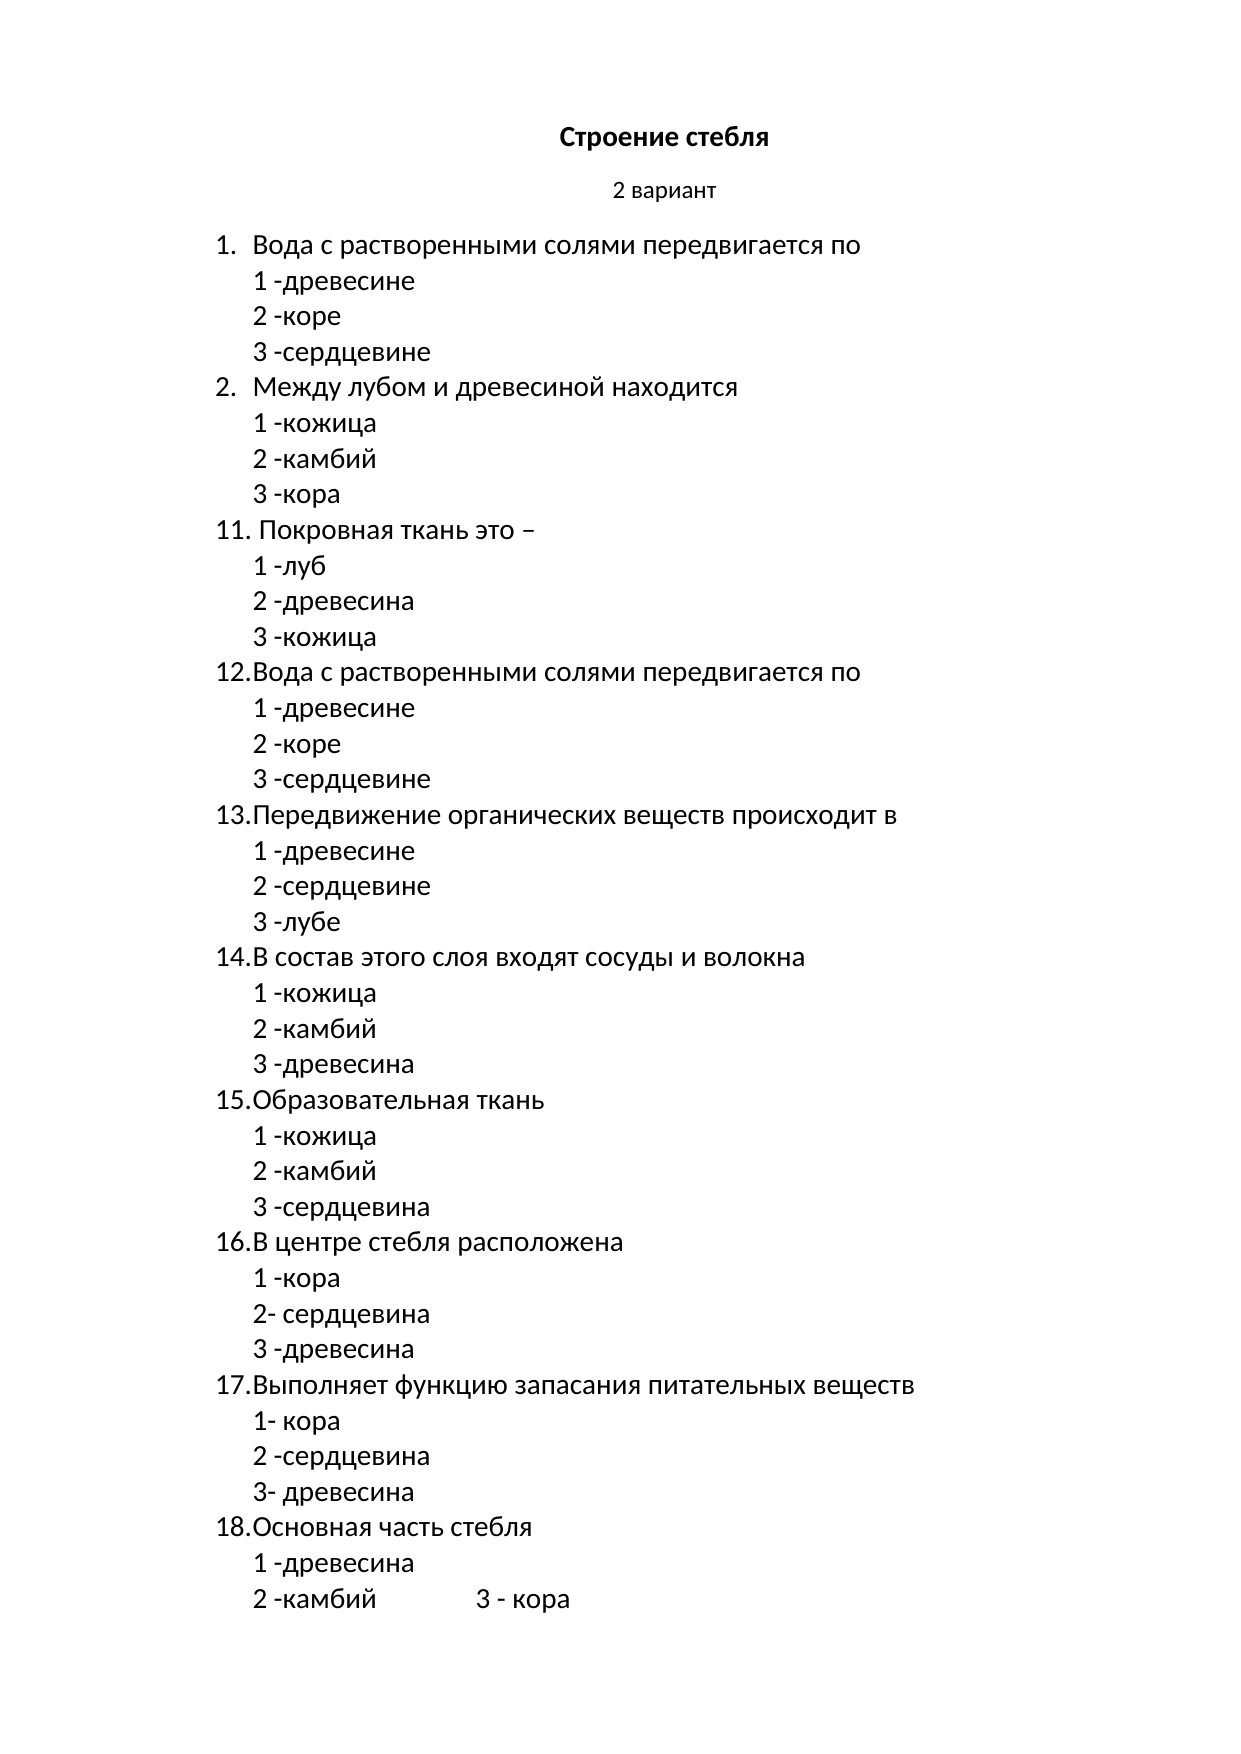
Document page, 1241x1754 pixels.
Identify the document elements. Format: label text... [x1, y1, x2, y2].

list Основная часть стебля [215, 1508, 1152, 1544]
list Вода с растворенными солями передвигается по [215, 653, 1152, 689]
list 1 -кора [252, 1259, 1152, 1295]
list 3 -сердцевине [252, 333, 1152, 368]
list 1 -древесине [252, 262, 1152, 297]
text 2 вариант [177, 174, 1152, 205]
list 2 -коре [252, 725, 1152, 760]
list Передвижение органических веществ происходит в [215, 796, 1152, 832]
list 1 -древесина [252, 1544, 1152, 1580]
list Образовательная ткань [215, 1081, 1152, 1117]
list 3 -древесина [252, 1330, 1152, 1366]
list 2 -древесина [252, 582, 1152, 618]
text Строение стебля [177, 118, 1152, 154]
list 2 -камбий 3 - кора [252, 1580, 1152, 1615]
list 1 -древесине [252, 689, 1152, 725]
list 2 -коре [252, 297, 1152, 333]
list Вода с растворенными солями передвигается по [215, 226, 1152, 262]
list 2 -сердцевине [252, 867, 1152, 903]
list 3 -древесина [252, 1045, 1152, 1081]
list 2 -сердцевина [252, 1437, 1152, 1473]
list Покровная ткань это – [215, 511, 1152, 547]
list 3 -лубе [252, 903, 1152, 938]
list 3 -сердцевине [252, 760, 1152, 796]
list 1- кора [252, 1402, 1152, 1437]
list Выполняет функцию запасания питательных веществ [215, 1366, 1152, 1402]
list Между лубом и древесиной находится [215, 368, 1152, 404]
list 1 -луб [252, 547, 1152, 582]
list 1 -кожица [252, 404, 1152, 440]
list 2 -камбий [252, 1010, 1152, 1045]
list 2 -камбий [252, 440, 1152, 475]
list 3- древесина [252, 1473, 1152, 1508]
list 3 -сердцевина [252, 1188, 1152, 1223]
list В центре стебля расположена [215, 1223, 1152, 1259]
list 1 -кожица [252, 1117, 1152, 1152]
list 3 -кора [252, 475, 1152, 511]
list 1 -древесине [252, 832, 1152, 867]
list 1 -кожица [252, 974, 1152, 1010]
list 2- сердцевина [252, 1295, 1152, 1330]
list В состав этого слоя входят сосуды и волокна [215, 938, 1152, 974]
list 2 -камбий [252, 1152, 1152, 1188]
list 3 -кожица [252, 618, 1152, 653]
